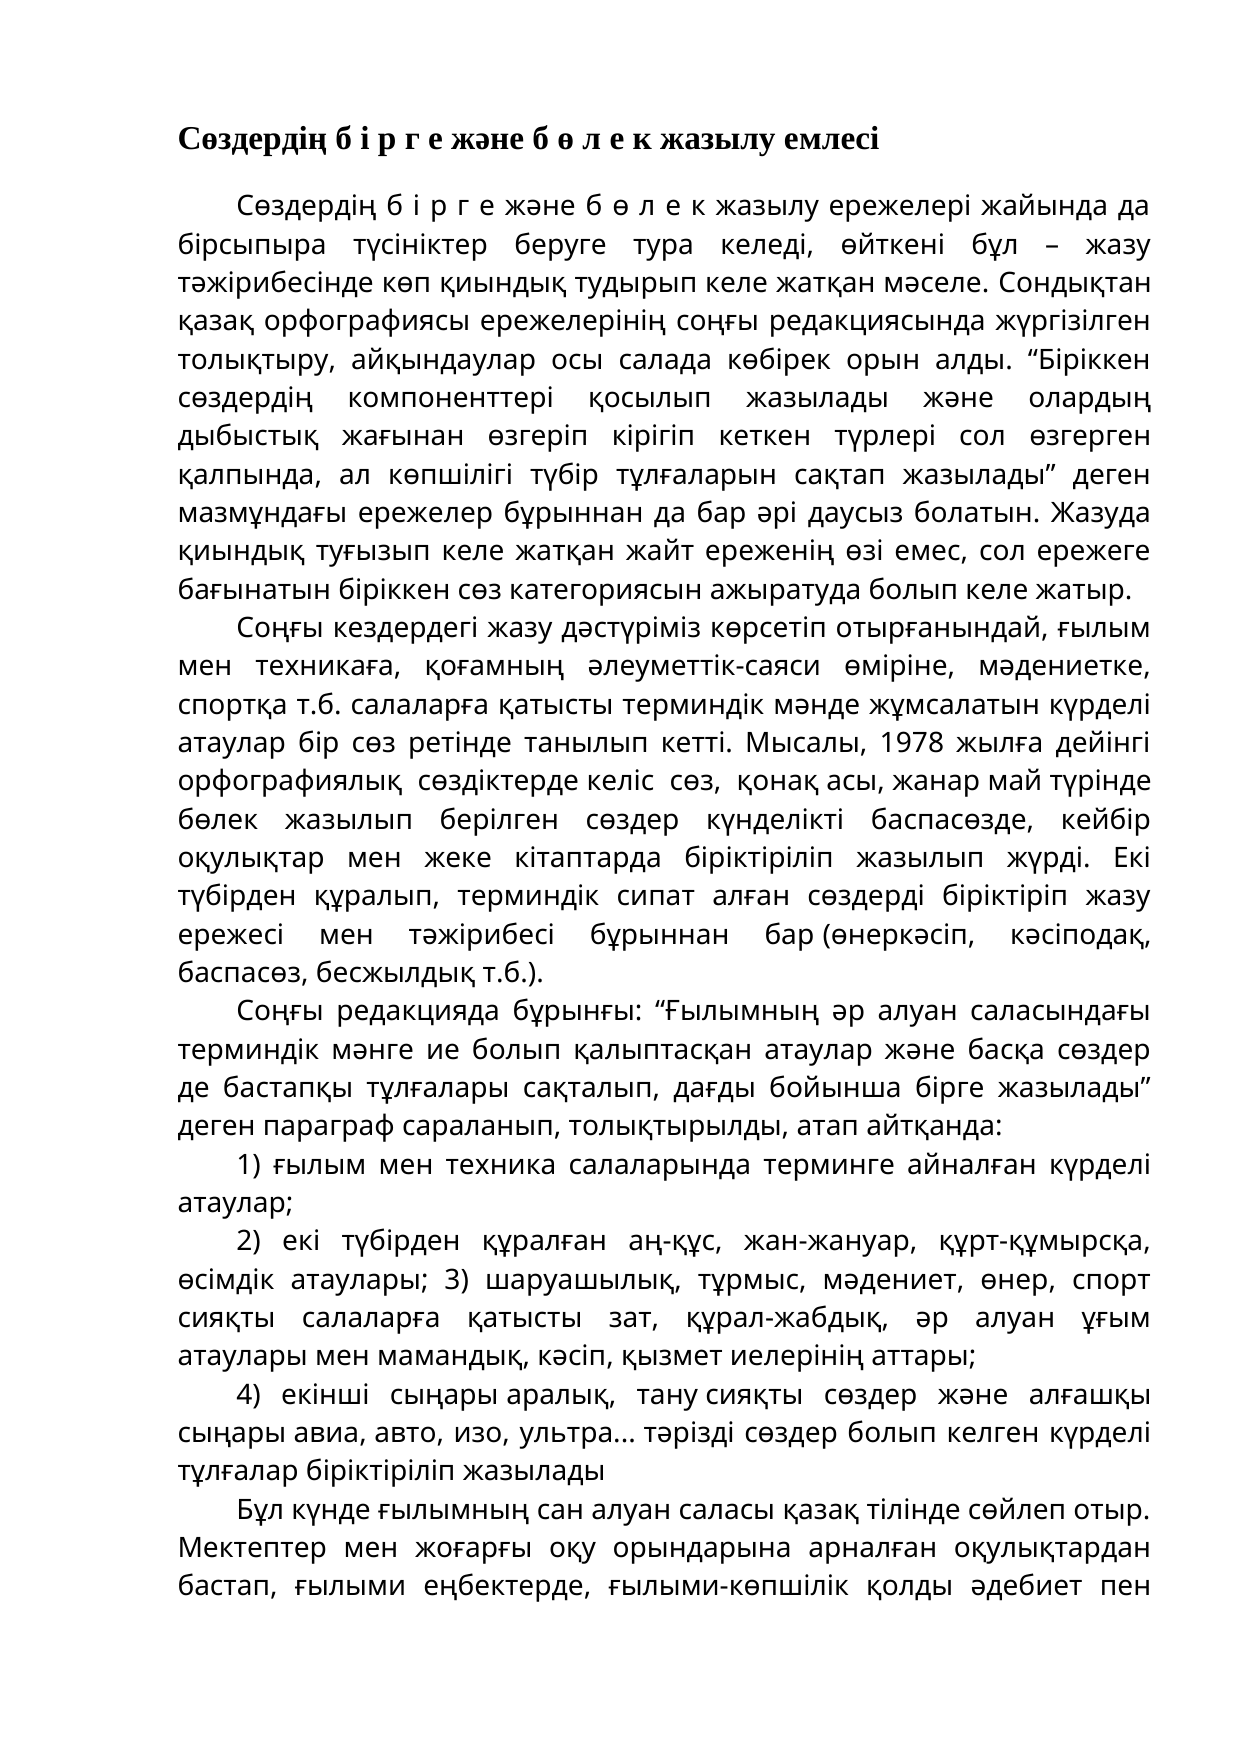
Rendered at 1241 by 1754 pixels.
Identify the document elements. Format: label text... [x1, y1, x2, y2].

text Сөздердің б і р г е және б ө л е к жазылу емлесі [177, 118, 1152, 156]
text Сөздердің б і р г е және б ө л е к жазылу ережелері жайында да бірсыпыра түсініктер беруге тура келеді, өйткені бұл – жазу тәжірибесінде көп қиындық тудырып келе жатқан мәселе. Сондықтан қазақ орфографиясы ережелерінің соңғы редакциясында жүргізілген толықтыру, айқындаулар осы салада көбірек орын алды. “Біріккен сөздердің компоненттері қосылып жазылады және олардың дыбыстық жағынан өзгеріп кірігіп кеткен түрлері сол өзгерген қалпында, ал көпшілігі түбір тұлғаларын сақтап жазылады” деген мазмұндағы ережелер бұрыннан да бар әрі даусыз болатын. Жазуда қиындық туғызып келе жатқан жайт ереженің өзі емес, сол ережеге бағынатын біріккен сөз категориясын ажыратуда болып келе жатыр. [177, 186, 1152, 607]
text 1) ғылым мен техника салаларында терминге айналған күрделі атаулар; [177, 1144, 1152, 1221]
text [177, 1489, 1152, 1604]
text Соңғы кездердегі жазу дәстүріміз көрсетіп отырғанындай, ғылым мен техникаға, қоғамның әлеуметтік-саяси өміріне, мәдениетке, спортқа т.б. салаларға қатысты терминдік мәнде жұмсалатын күрделі атаулар бір сөз ретінде танылып кетті. Мысалы, 1978 жылға дейінгі орфографиялық сөздіктерде келіс сөз, қонақ асы, жанар май түрінде бөлек жазылып берілген сөздер күнделікті баспасөзде, кейбір оқулықтар мен жеке кітаптарда біріктіріліп жазылып жүрді. Екі түбірден құралып, терминдік сипат алған сөздерді біріктіріп жазу ережесі мен тәжірибесі бұрыннан бар (өнеркәсіп, кәсіподақ, баспасөз, бесжылдық т.б.). [177, 607, 1152, 991]
text 2) екі түбірден құралған аң-құс, жан-жануар, құрт-құмырсқа, өсімдік атаулары; 3) шаруашылық, тұрмыс, мәдениет, өнер, спорт сияқты салаларға қатысты зат, құрал-жабдық, әр алуан ұғым атаулары мен мамандық, кәсіп, қызмет иелерінің аттары; [177, 1221, 1152, 1374]
text 4) екінші сыңары аралық, тану сияқты сөздер және алғашқы сыңары авиа, авто, изо, ультра... тәрізді сөздер болып келген күрделі тұлғалар біріктіріліп жазылады [177, 1374, 1152, 1489]
text Соңғы редакцияда бұрынғы: “Ғылымның әр алуан саласындағы терминдік мәнге ие болып қалыптасқан атаулар және басқа сөздер де бастапқы тұлғалары сақталып, дағды бойынша бірге жазылады” деген параграф сараланып, толықтырылды, атап айтқанда: [177, 991, 1152, 1144]
